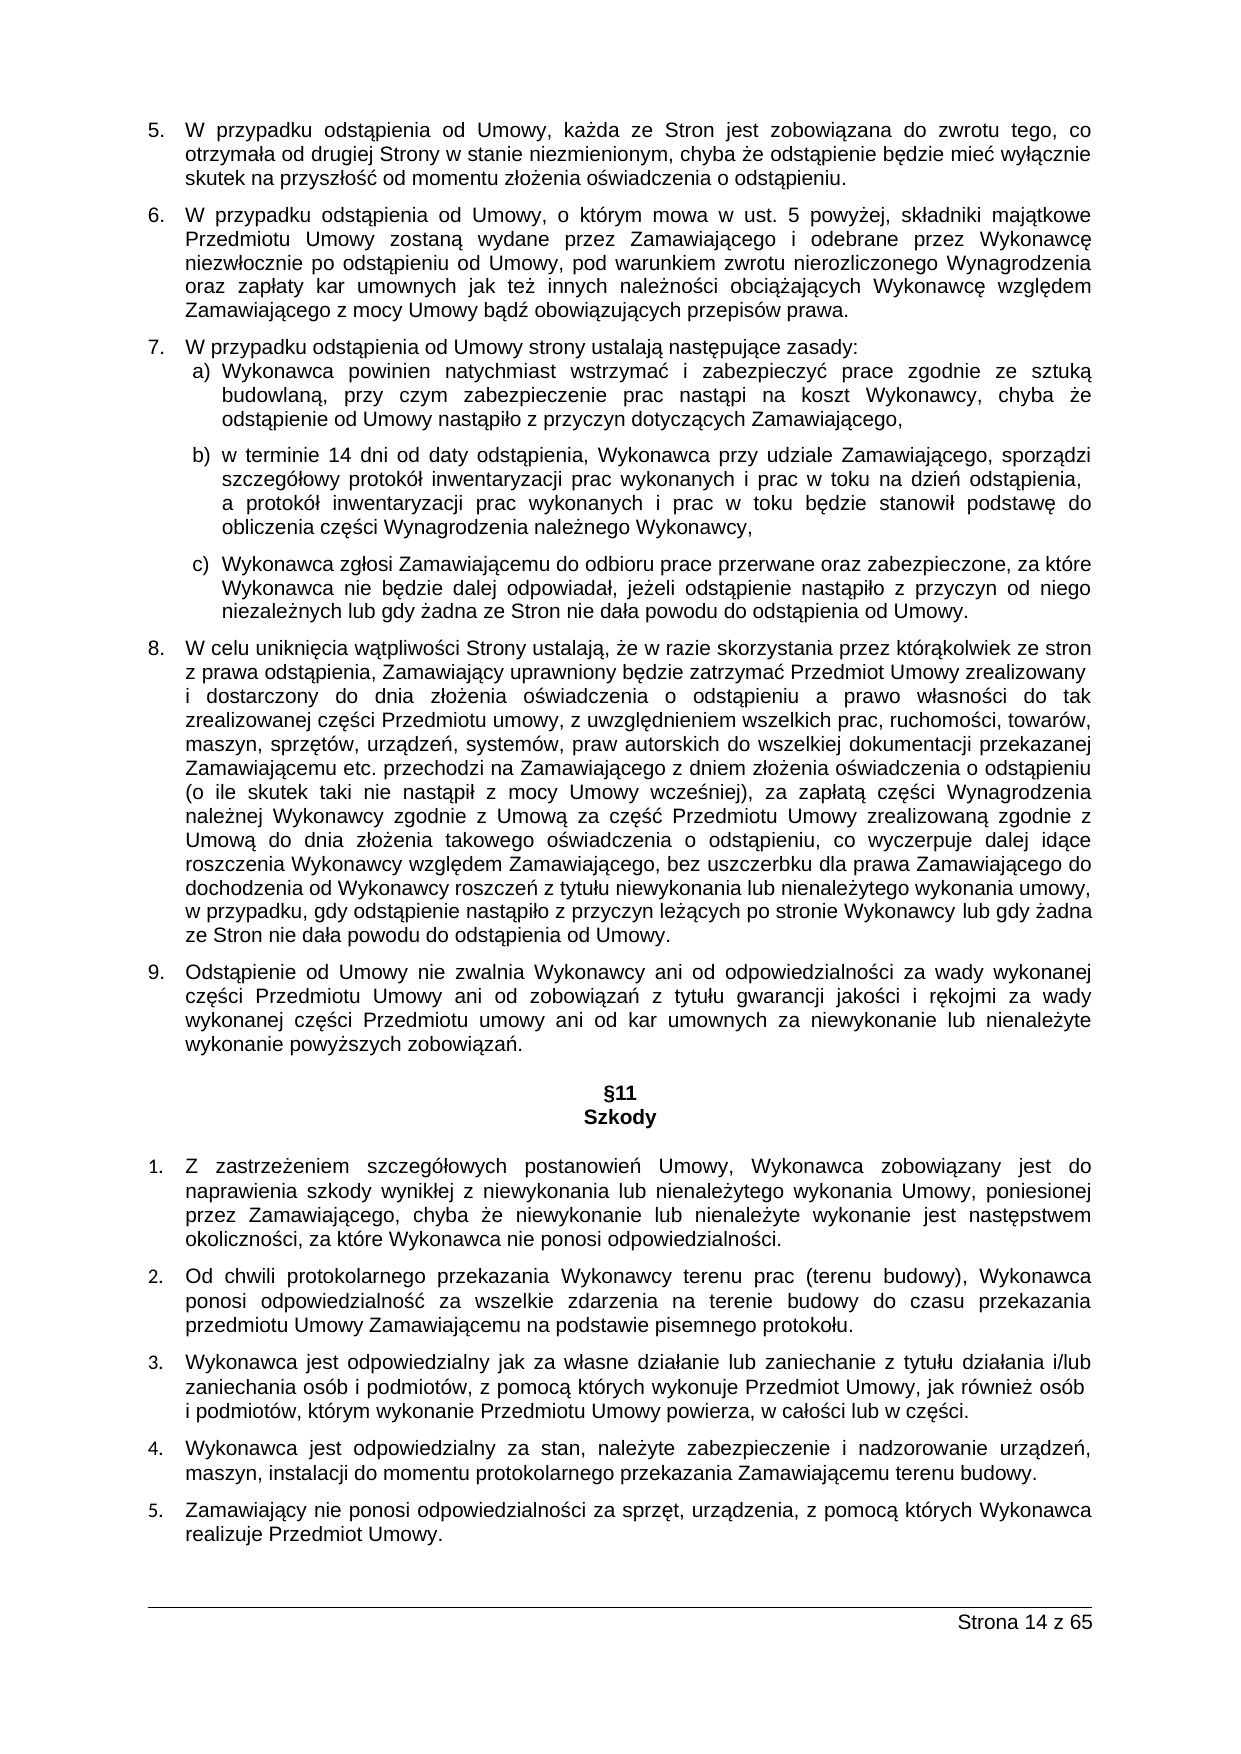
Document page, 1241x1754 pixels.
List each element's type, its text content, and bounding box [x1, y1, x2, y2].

list Wykonawca powinien natychmiast wstrzymać i zabezpieczyć prace zgodnie ze sztuką budowlaną, przy czym zabezpieczenie prac nastąpi na koszt Wykonawcy, chyba że odstąpienie od Umowy nastąpiło z przyczyn dotyczących Zamawiającego, [192, 359, 1092, 431]
list Wykonawca jest odpowiedzialny za stan, należyte zabezpieczenie i nadzorowanie urządzeń, maszyn, instalacji do momentu protokolarnego przekazania Zamawiającemu terenu budowy. [148, 1435, 1092, 1484]
list Odstąpienie od Umowy nie zwalnia Wykonawcy ani od odpowiedzialności za wady wykonanej części Przedmiotu Umowy ani od zobowiązań z tytułu gwarancji jakości i rękojmi za wady wykonanej części Przedmiotu umowy ani od kar umownych za niewykonanie lub nienależyte wykonanie powyższych zobowiązań. [148, 960, 1092, 1056]
list W przypadku odstąpienia od Umowy strony ustalają następujące zasady: [148, 335, 1092, 359]
list W celu uniknięcia wątpliwości Strony ustalają, że w razie skorzystania przez którąkolwiek ze stron z prawa odstąpienia, Zamawiający uprawniony będzie zatrzymać Przedmiot Umowy zrealizowany i dostarczony do dnia złożenia oświadczenia o odstąpieniu a prawo własności do tak zrealizowanej części Przedmiotu umowy, z uwzględnieniem wszelkich prac, ruchomości, towarów, maszyn, sprzętów, urządzeń, systemów, praw autorskich do wszelkiej dokumentacji przekazanej Zamawiającemu etc. przechodzi na Zamawiającego z dniem złożenia oświadczenia o odstąpieniu (o ile skutek taki nie nastąpił z mocy Umowy wcześniej), za zapłatą części Wynagrodzenia należnej Wykonawcy zgodnie z Umową za część Przedmiotu Umowy zrealizowaną zgodnie z Umową do dnia złożenia takowego oświadczenia o odstąpieniu, co wyczerpuje dalej idące roszczenia Wykonawcy względem Zamawiającego, bez uszczerbku dla prawa Zamawiającego do dochodzenia od Wykonawcy roszczeń z tytułu niewykonania lub nienależytego wykonania umowy, w przypadku, gdy odstąpienie nastąpiło z przyczyn leżących po stronie Wykonawcy lub gdy żadna ze Stron nie dała powodu do odstąpienia od Umowy. [148, 636, 1092, 947]
list Zamawiający nie ponosi odpowiedzialności za sprzęt, urządzenia, z pomocą których Wykonawca realizuje Przedmiot Umowy. [148, 1497, 1092, 1546]
list w terminie 14 dni od daty odstąpienia, Wykonawca przy udziale Zamawiającego, sporządzi szczegółowy protokół inwentaryzacji prac wykonanych i prac w toku na dzień odstąpienia, a protokół inwentaryzacji prac wykonanych i prac w toku będzie stanowił podstawę do obliczenia części Wynagrodzenia należnego Wykonawcy, [192, 443, 1092, 539]
list Od chwili protokolarnego przekazania Wykonawcy terenu prac (terenu budowy), Wykonawca ponosi odpowiedzialność za wszelkie zdarzenia na terenie budowy do czasu przekazania przedmiotu Umowy Zamawiającemu na podstawie pisemnego protokołu. [148, 1263, 1092, 1337]
list W przypadku odstąpienia od Umowy, o którym mowa w ust. 5 powyżej, składniki majątkowe Przedmiotu Umowy zostaną wydane przez Zamawiającego i odebrane przez Wykonawcę niezwłocznie po odstąpieniu od Umowy, pod warunkiem zwrotu nierozliczonego Wynagrodzenia oraz zapłaty kar umownych jak też innych należności obciążających Wykonawcę względem Zamawiającego z mocy Umowy bądź obowiązujących przepisów prawa. [148, 202, 1092, 322]
list Wykonawca zgłosi Zamawiającemu do odbioru prace przerwane oraz zabezpieczone, za które Wykonawca nie będzie dalej odpowiadał, jeżeli odstąpienie nastąpiło z przyczyn od niego niezależnych lub gdy żadna ze Stron nie dała powodu do odstąpienia od Umowy. [192, 551, 1092, 623]
list W przypadku odstąpienia od Umowy, każda ze Stron jest zobowiązana do zwrotu tego, co otrzymała od drugiej Strony w stanie niezmienionym, chyba że odstąpienie będzie mieć wyłącznie skutek na przyszłość od momentu złożenia oświadczenia o odstąpieniu. [148, 118, 1092, 190]
subtitle §11 Szkody [148, 1081, 1092, 1128]
list Z zastrzeżeniem szczegółowych postanowień Umowy, Wykonawca zobowiązany jest do naprawienia szkody wynikłej z niewykonania lub nienależytego wykonania Umowy, poniesionej przez Zamawiającego, chyba że niewykonanie lub nienależyte wykonanie jest następstwem okoliczności, za które Wykonawca nie ponosi odpowiedzialności. [148, 1153, 1092, 1251]
list Wykonawca jest odpowiedzialny jak za własne działanie lub zaniechanie z tytułu działania i/lub zaniechania osób i podmiotów, z pomocą których wykonuje Przedmiot Umowy, jak również osób i podmiotów, którym wykonanie Przedmiotu Umowy powierza, w całości lub w części. [148, 1349, 1092, 1422]
